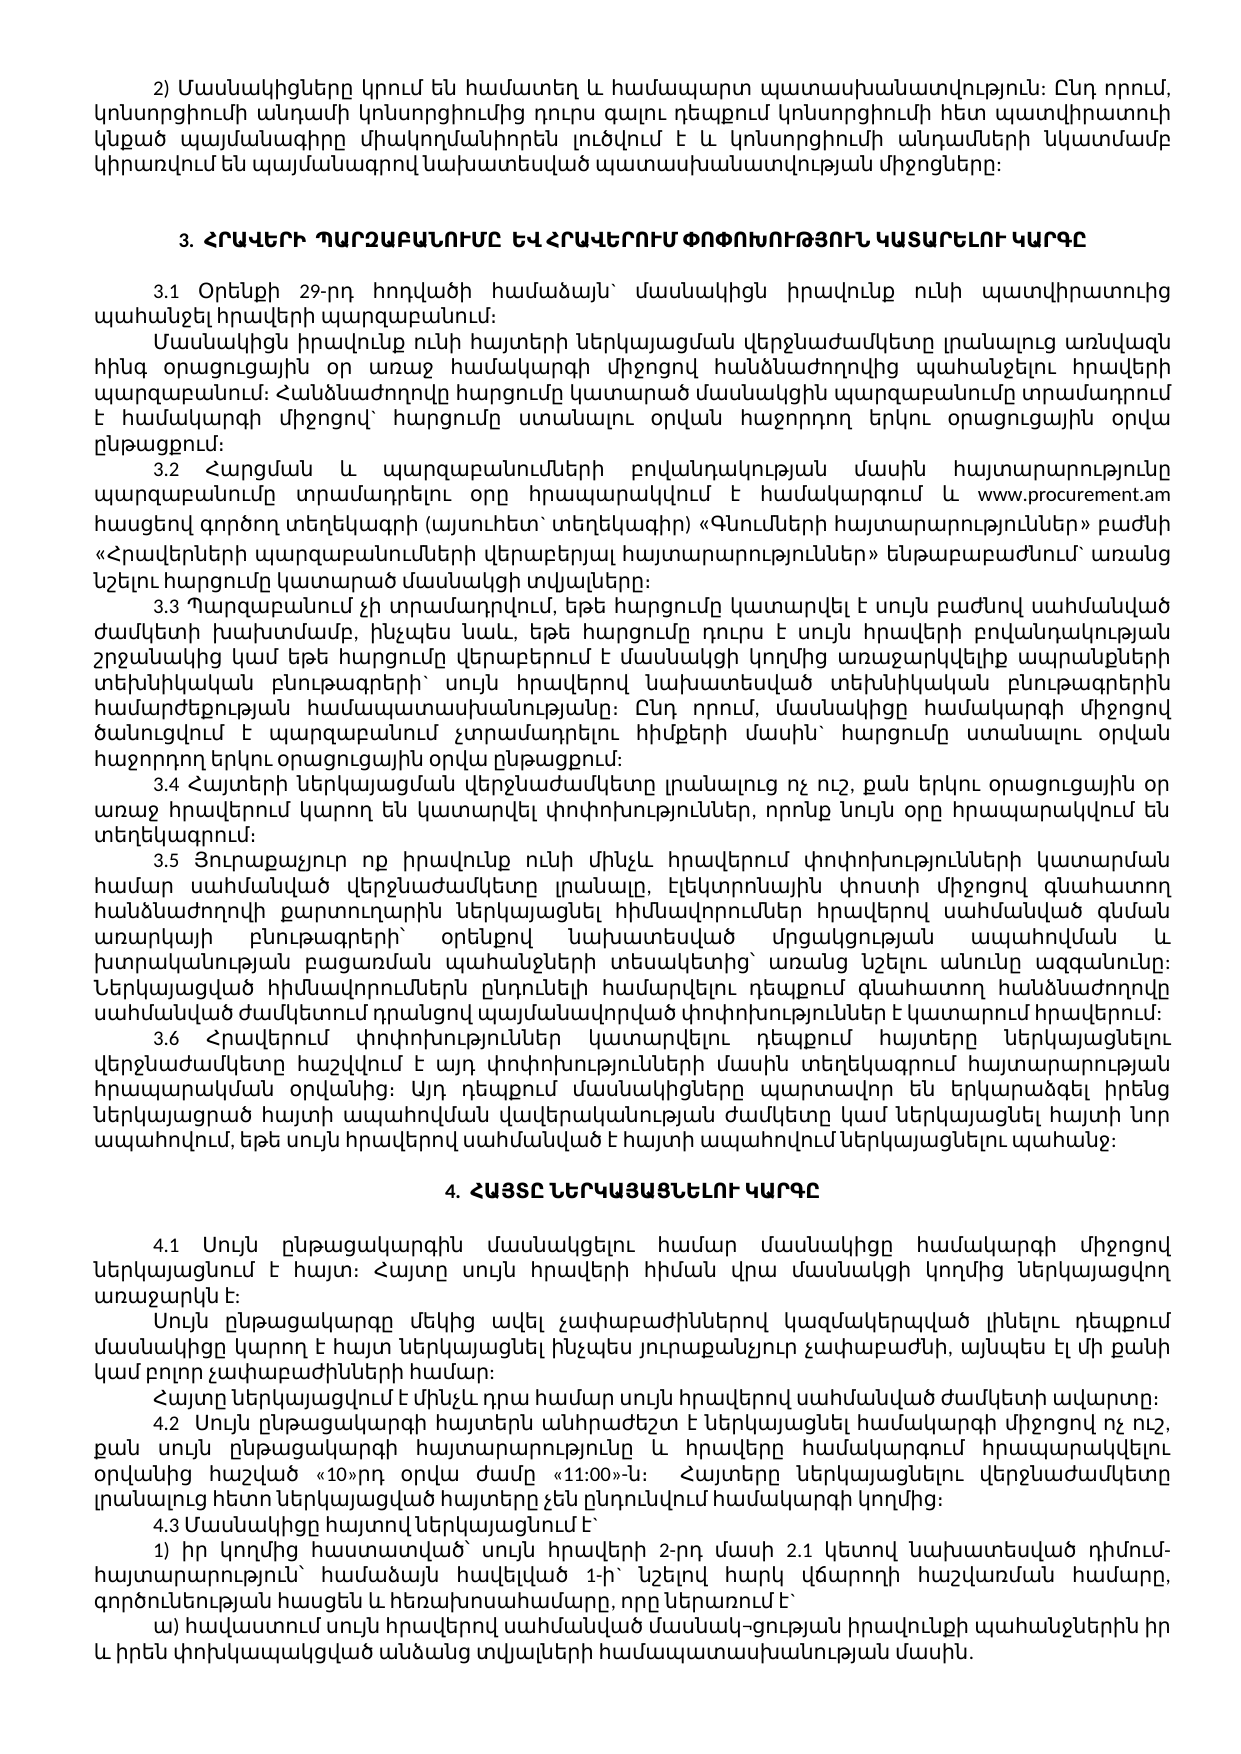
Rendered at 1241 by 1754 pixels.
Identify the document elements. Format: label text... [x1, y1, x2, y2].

text 4.3 Մասնակիցը հայտով ներկայացնում է` [94, 1512, 1171, 1537]
text Հայտը ներկայացվում է մինչև դրա համար սույն հրավերով սահմանված ժամկետի ավարտը։ [94, 1385, 1171, 1410]
text 3.3 Պարզաբանում չի տրամադրվում, եթե հարցումը կատարվել է սույն բաժնով սահմանված ժամկետի խախտմամբ, ինչպես նաև, եթե հարցումը դուրս է սույն հրավերի բովանդակության շրջանակից կամ եթե հարցումը վերաբերում է մասնակցի կողմից առաջարկվելիք ապրանքների տեխնիկական բնութագրերի` սույն հրավերով նախատեսված տեխնիկական բնութագրերին համարժեքության համապատասխանությանը։ Ընդ որում, մասնակիցը համակարգի միջոցով ծանուցվում է պարզաբանում չտրամադրելու հիմքերի մասին` հարցումը ստանալու օրվան հաջորդող երկու օրացուցային օրվա ընթացքում: [94, 593, 1171, 771]
text 3.2 Հարցման և պարզաբանումների բովանդակության մասին հայտարարությունը պարզաբանումը տրամադրելու օրը հրապարակվում է համակարգում և www.procurement.am հասցեով գործող տեղեկագրի (այսուհետ` տեղեկագիր) «Գնումների հայտարարություններ» բաժնի «Հրավերների պարզաբանումների վերաբերյալ հայտարարություններ» ենթաբաբաժնում` առանց նշելու հարցումը կատարած մասնակցի տվյալները։ [94, 456, 1171, 593]
text Սույն ընթացակարգը մեկից ավել չափաբաժիններով կազմակերպված լինելու դեպքում մասնակիցը կարող է հայտ ներկայացնել ինչպես յուրաքանչյուր չափաբաժնի, այնպես էլ մի քանի կամ բոլոր չափաբաժինների համար: [94, 1308, 1171, 1385]
text ա) հավաստում սույն հրավերով սահմանված մասնակ¬ցության իրավունքի պահանջներին իր և իրեն փոխկապակցված անձանց տվյալների համապատասխանության մասին. [94, 1613, 1171, 1664]
text 4.2 Սույն ընթացակարգի հայտերն անհրաժեշտ է ներկայացնել համակարգի միջոցով ոչ ուշ, քան սույն ընթացակարգի հայտարարությունը և հրավերը համակարգում հրապարակվելու օրվանից հաշված «10»րդ օրվա ժամը «11:00»-ն։ Հայտերը ներկայացնելու վերջնաժամկետը լրանալուց հետո ներկայացված հայտերը չեն ընդունվում համակարգի կողմից։ [94, 1410, 1171, 1512]
text 1) իր կողմից հաստատված՝ սույն հրավերի 2-րդ մասի 2.1 կետով նախատեսված դիմում-հայտարարություն՝ համաձայն հավելված 1-ի` նշելով հարկ վճարողի հաշվառման համարը, գործունեության հասցեն և հեռախոսահամարը, որը ներառում է` [94, 1537, 1171, 1613]
text 3.6 Հրավերում փոփոխություններ կատարվելու դեպքում հայտերը ներկայացնելու վերջնաժամկետը հաշվվում է այդ փոփոխությունների մասին տեղեկագրում հայտարարության հրապարակման օրվանից։ Այդ դեպքում մասնակիցները պարտավոր են երկարաձգել իրենց ներկայացրած հայտի ապահովման վավերականության ժամկետը կամ ներկայացնել հայտի նոր ապահովում, եթե սույն հրավերով սահմանված է հայտի ապահովում ներկայացնելու պահանջ: [94, 1026, 1171, 1153]
text 3. ՀՐԱՎԵՐԻ ՊԱՐԶԱԲԱՆՈՒՄԸ ԵՎ ՀՐԱՎԵՐՈՒՄ ՓՈՓՈԽՈՒԹՅՈՒՆ ԿԱՏԱՐԵԼՈՒ ԿԱՐԳԸ [94, 227, 1171, 253]
text 3.1 Օրենքի 29-րդ հոդվածի համաձայն` մասնակիցն իրավունք ունի պատվիրատուից պահանջել հրավերի պարզաբանում։ [94, 278, 1171, 329]
text Մասնակիցն իրավունք ունի հայտերի ներկայացման վերջնաժամկետը լրանալուց առնվազն հինգ օրացուցային օր առաջ համակարգի միջոցով հանձնաժողովից պահանջելու հրավերի պարզաբանում։ Հանձնաժողովը հարցումը կատարած մասնակցին պարզաբանումը տրամադրում է համակարգի միջոցով` հարցումը ստանալու օրվան հաջորդող երկու օրացուցային օրվա ընթացքում։ [94, 329, 1171, 456]
text 2) Մասնակիցները կրում են համատեղ և համապարտ պատասխանատվություն: Ընդ որում, կոնսորցիումի անդամի կոնսորցիումից դուրս գալու դեպքում կոնսորցիումի հետ պատվիրատուի կնքած պայմանագիրը միակողմանիորեն լուծվում է և կոնսորցիումի անդամների նկատմամբ կիրառվում են պայմանագրով նախատեսված պատասխանատվության միջոցները: [94, 75, 1171, 177]
text 4. ՀԱՅՏԸ ՆԵՐԿԱՅԱՑՆԵԼՈՒ ԿԱՐԳԸ [94, 1178, 1171, 1203]
text 3.5 Յուրաքաչյուր ոք իրավունք ունի մինչև հրավերում փոփոխությունների կատարման համար սահմանված վերջնաժամկետը լրանալը, էլեկտրոնային փոստի միջոցով գնահատող հանձնաժողովի քարտուղարին ներկայացնել հիմնավորումներ հրավերով սահմանված գնման առարկայի բնութագրերի՝ օրենքով նախատեսված մրցակցության ապահովման և խտրականության բացառման պահանջների տեսակետից՝ առանց նշելու անունը ազգանունը: Ներկայացված հիմնավորումներն ընդունելի համարվելու դեպքում գնահատող հանձնաժողովը սահմանված ժամկետում դրանցով պայմանավորված փոփոխություններ է կատարում հրավերում: [94, 848, 1171, 1026]
text 4.1 Սույն ընթացակարգին մասնակցելու համար մասնակիցը համակարգի միջոցով ներկայացնում է հայտ։ Հայտը սույն հրավերի հիման վրա մասնակցի կողմից ներկայացվող առաջարկն է: [94, 1232, 1171, 1308]
text 3.4 Հայտերի ներկայացման վերջնաժամկետը լրանալուց ոչ ուշ, քան երկու օրացուցային օր առաջ հրավերում կարող են կատարվել փոփոխություններ, որոնք նույն օրը հրապարակվում են տեղեկագրում։ [94, 771, 1171, 848]
